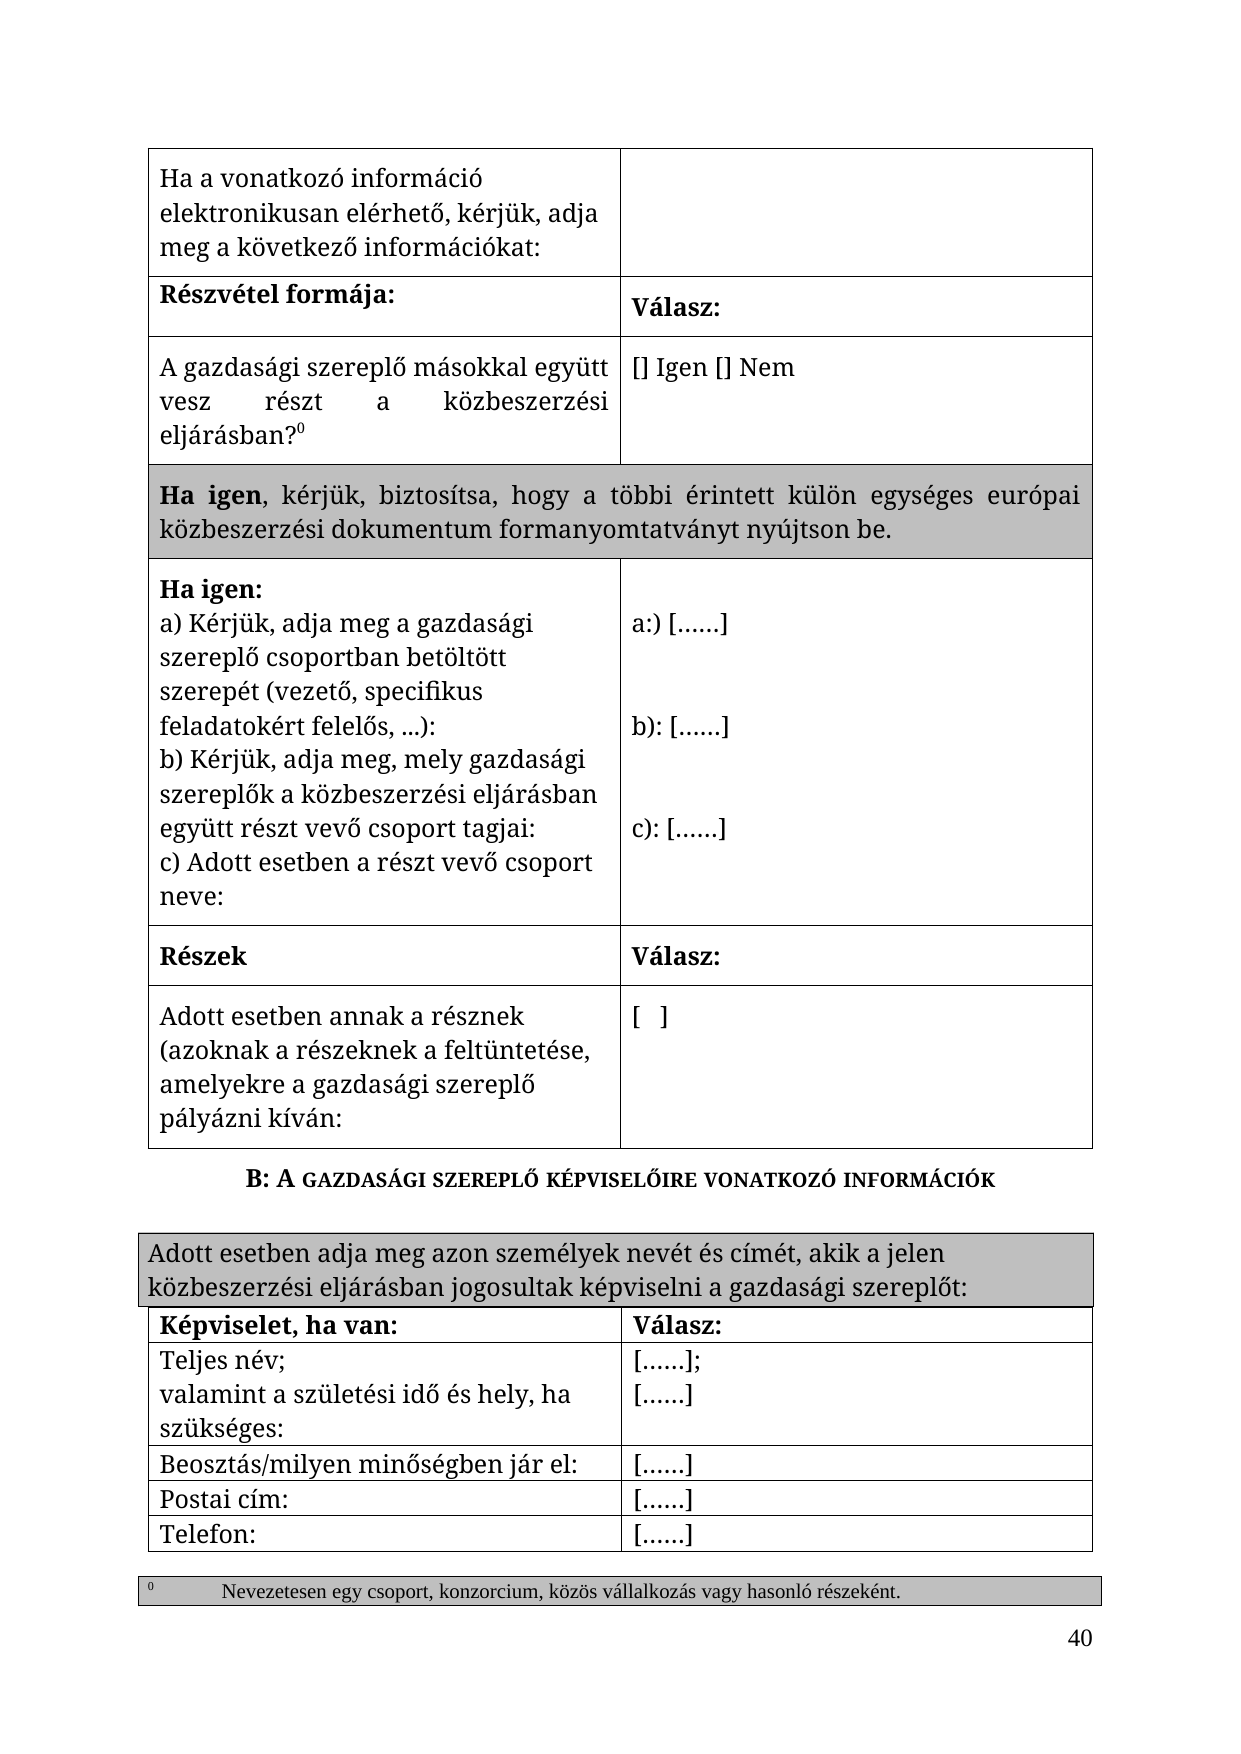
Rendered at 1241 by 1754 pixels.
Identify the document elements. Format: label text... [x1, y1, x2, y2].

table_cell [ ] [621, 986, 1092, 1147]
table_cell Postai cím: [149, 1481, 621, 1515]
table_cell Ha igen, kérjük, biztosítsa, hogy a többi érintett külön egységes európai közbeszerzési dokumentum formanyomtatványt nyújtson be. [149, 465, 1092, 558]
table_cell Részek [149, 926, 620, 985]
table_header Válasz: [622, 1308, 1092, 1342]
table_cell A gazdasági szereplő másokkal együtt vesz részt a közbeszerzési eljárásban? [149, 337, 620, 464]
table_cell Válasz: [621, 926, 1092, 985]
table_cell Beosztás/milyen minőségben jár el: [149, 1446, 621, 1480]
table_cell Adott esetben annak a résznek (azoknak a részeknek a feltüntetése, amelyekre a gazdasági szereplő pályázni kíván: [149, 986, 620, 1147]
table_cell [……] [622, 1446, 1092, 1480]
table_cell Telefon: [149, 1516, 621, 1551]
table_cell Részvétel formája: [149, 277, 620, 336]
table_cell [……] [622, 1481, 1092, 1515]
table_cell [621, 149, 1092, 276]
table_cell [149, 149, 620, 276]
table_cell [……]; [……] [622, 1343, 1092, 1445]
table_header Képviselet, ha van: [149, 1308, 621, 1342]
table_cell [……] [622, 1516, 1092, 1551]
table_cell Válasz: [621, 277, 1092, 336]
table_cell a:) [……] b): [……] c): [……] [621, 559, 1092, 925]
table_cell Ha igen: a) Kérjük, adja meg a gazdasági szereplő csoportban betöltött szerepét (vezető, specifikus feladatokért felelős, ...): b) Kérjük, adja meg, mely gazdasági szereplők a közbeszerzési eljárásban együtt részt vevő csoport tagjai: c) Adott esetben a részt vevő csoport neve: [149, 559, 620, 925]
text Adott esetben adja meg azon személyek nevét és címét, akik a jelen közbeszerzési eljárásban jogosultak képviselni a gazdasági szereplőt: [139, 1234, 1093, 1306]
table_cell [] Igen [] Nem [621, 337, 1092, 464]
table_cell Teljes név; valamint a születési idő és hely, ha szükséges: [149, 1343, 621, 1445]
title B: A gazdasági szereplő képviselőire vonatkozó információk [148, 1161, 1093, 1195]
